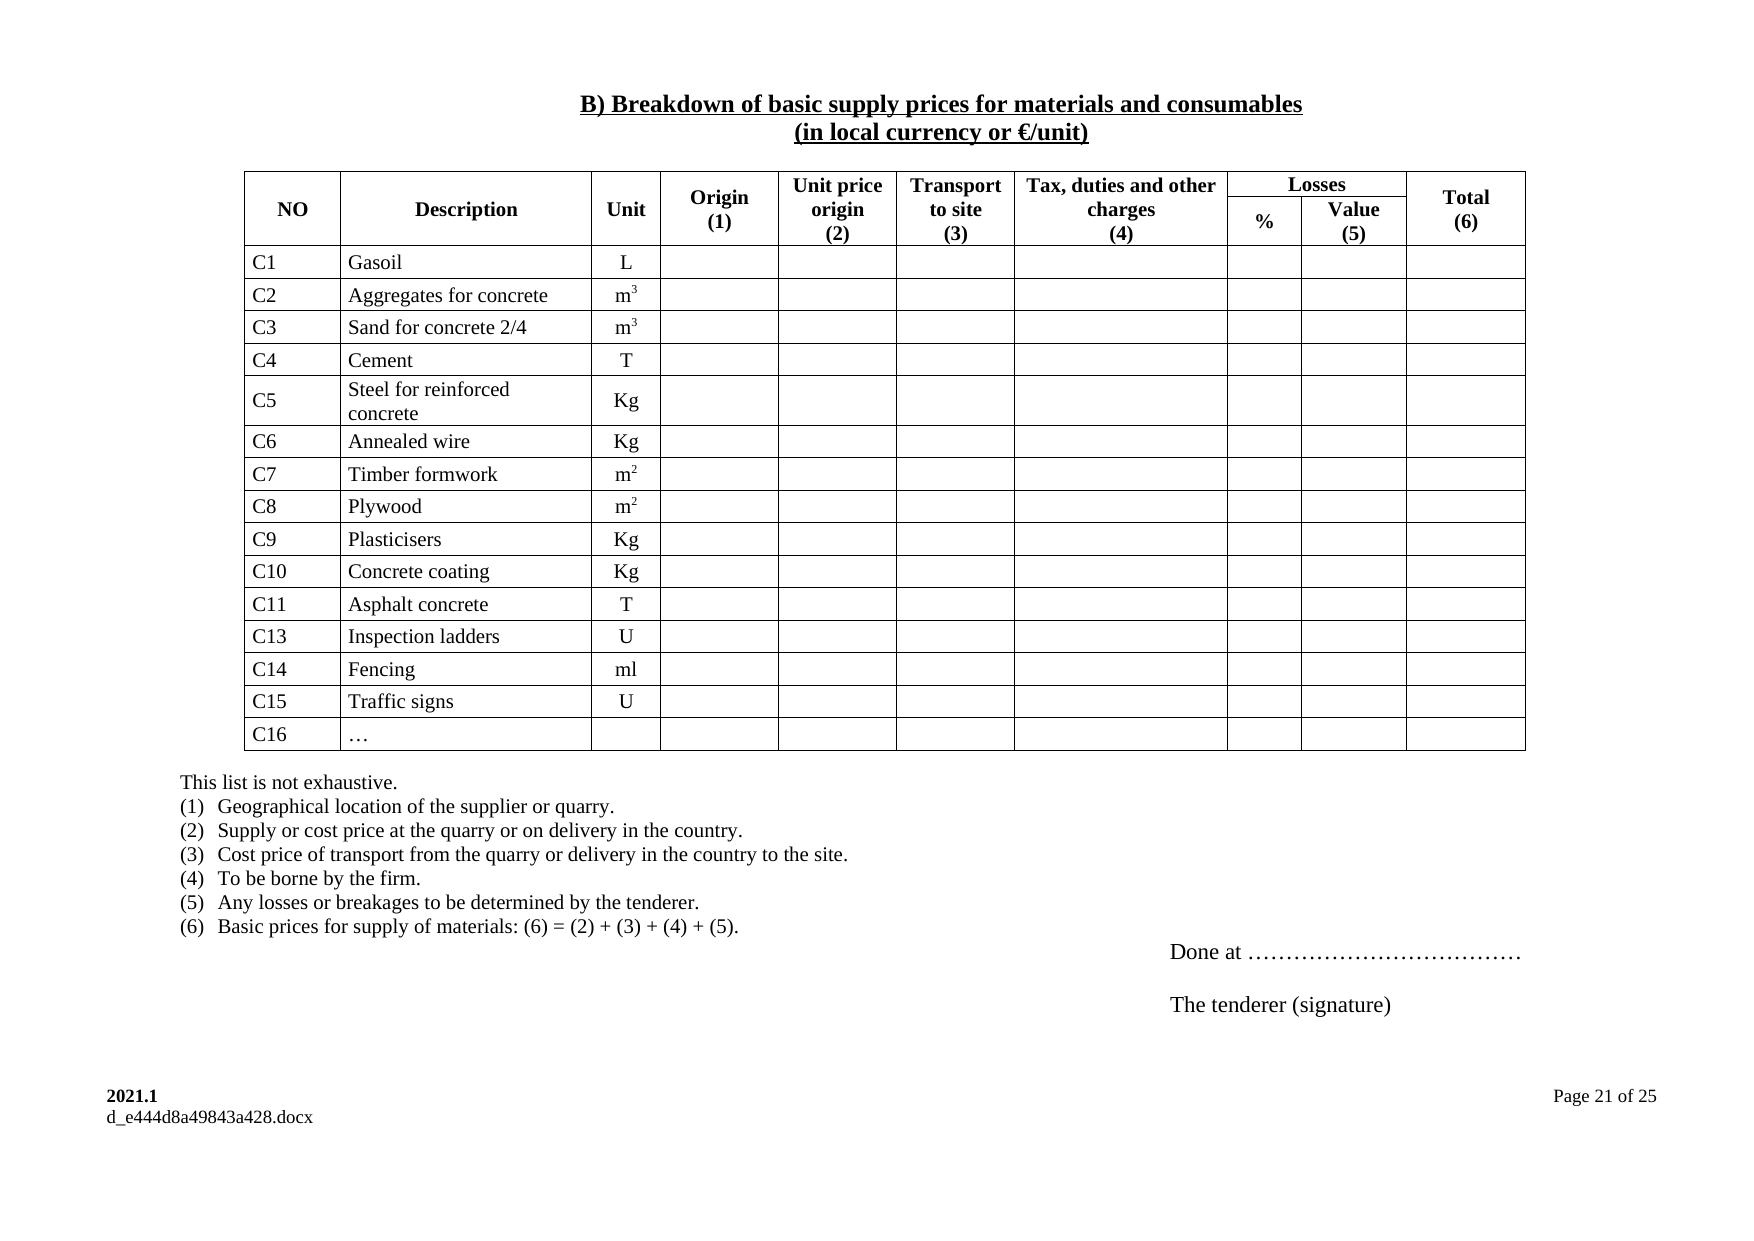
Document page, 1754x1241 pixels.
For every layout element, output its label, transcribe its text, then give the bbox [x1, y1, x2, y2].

table_cell [1407, 523, 1525, 554]
table_cell [661, 311, 778, 343]
table_cell C16 [245, 718, 340, 749]
table_cell [1407, 491, 1525, 522]
table_cell [1015, 344, 1227, 375]
table_cell Gasoil [341, 246, 591, 278]
table_cell [1015, 246, 1227, 278]
table_cell [1228, 279, 1301, 310]
table_cell [661, 686, 778, 717]
text The tenderer (signature) [1169, 991, 1664, 1017]
table_cell [661, 523, 778, 554]
table_cell [1228, 458, 1301, 489]
table_cell [1407, 426, 1525, 457]
table_cell [1228, 718, 1301, 749]
table_cell [1407, 344, 1525, 375]
table_cell [779, 491, 896, 522]
table_cell [1302, 653, 1406, 684]
table_cell [779, 376, 896, 424]
list Cost price of transport from the quarry or delivery in the country to the site. [180, 842, 1664, 866]
table_cell [897, 621, 1014, 652]
table_cell [661, 556, 778, 587]
table_cell [1407, 458, 1525, 489]
table_cell C1 [245, 246, 340, 278]
table_cell Aggregates for concrete [341, 279, 591, 310]
table_cell [1015, 491, 1227, 522]
table_cell [1015, 458, 1227, 489]
table_cell [661, 426, 778, 457]
table_cell [897, 246, 1014, 278]
table_cell [1015, 588, 1227, 619]
table_cell [897, 588, 1014, 619]
table_header Total (6) [1407, 172, 1525, 245]
table_cell [897, 686, 1014, 717]
table_cell [779, 718, 896, 749]
table_header Unit [592, 172, 660, 245]
table_cell Sand for concrete 2/4 [341, 311, 591, 343]
table_cell U [592, 686, 660, 717]
table_cell [1228, 523, 1301, 554]
table_cell Kg [592, 523, 660, 554]
table_cell [897, 491, 1014, 522]
table_cell Kg [592, 376, 660, 424]
table_cell C15 [245, 686, 340, 717]
table_header Transport to site (3) [897, 172, 1014, 245]
table_cell Plasticisers [341, 523, 591, 554]
table_cell [1302, 621, 1406, 652]
table_cell ml [592, 653, 660, 684]
table_header Losses [1228, 172, 1406, 196]
text This list is not exhaustive. [106, 770, 1664, 794]
table_cell [1015, 376, 1227, 424]
table_cell Kg [592, 426, 660, 457]
table_cell [661, 279, 778, 310]
table_cell [1228, 311, 1301, 343]
table_cell C3 [245, 311, 340, 343]
table_cell [661, 376, 778, 424]
table_cell [779, 311, 896, 343]
table_cell [1015, 653, 1227, 684]
table_cell [1302, 523, 1406, 554]
table_cell m2 [592, 458, 660, 489]
table_cell % [1228, 197, 1301, 245]
table_cell Inspection ladders [341, 621, 591, 652]
table_cell [1228, 621, 1301, 652]
table_cell C5 [245, 376, 340, 424]
table_cell C14 [245, 653, 340, 684]
table_header Description [341, 172, 591, 245]
table_cell Cement [341, 344, 591, 375]
table_cell [897, 376, 1014, 424]
table_cell [897, 344, 1014, 375]
table_cell Concrete coating [341, 556, 591, 587]
list Geographical location of the supplier or quarry. [180, 794, 1664, 818]
table_cell m3 [592, 279, 660, 310]
table_cell [1302, 311, 1406, 343]
table_cell [1302, 426, 1406, 457]
table_cell [1228, 246, 1301, 278]
table_cell [1015, 718, 1227, 749]
text B) Breakdown of basic supply prices for materials and consumables (in local currency or €/unit) [218, 89, 1664, 146]
table_cell C4 [245, 344, 340, 375]
table_cell [1302, 246, 1406, 278]
table_cell C13 [245, 621, 340, 652]
table_cell Plywood [341, 491, 591, 522]
table_cell [897, 458, 1014, 489]
table_cell [661, 588, 778, 619]
table_cell [897, 426, 1014, 457]
table_cell [1228, 426, 1301, 457]
table_cell [1015, 311, 1227, 343]
table_cell [1015, 686, 1227, 717]
table_cell [1015, 426, 1227, 457]
table_cell [897, 523, 1014, 554]
table_cell [1302, 556, 1406, 587]
table_cell Timber formwork [341, 458, 591, 489]
table_cell [1407, 311, 1525, 343]
table_cell [1228, 588, 1301, 619]
table_cell C11 [245, 588, 340, 619]
table_cell [897, 653, 1014, 684]
table_cell [1228, 556, 1301, 587]
table_cell [1228, 376, 1301, 424]
table_cell [897, 556, 1014, 587]
table_cell [779, 246, 896, 278]
list Any losses or breakages to be determined by the tenderer. [180, 890, 1664, 914]
table_cell U [592, 621, 660, 652]
table_cell Kg [592, 556, 660, 587]
table_cell [1407, 588, 1525, 619]
table_cell [779, 279, 896, 310]
table_cell [779, 556, 896, 587]
table_cell [779, 426, 896, 457]
table_cell [1228, 344, 1301, 375]
table_cell [1407, 653, 1525, 684]
table_cell [1015, 556, 1227, 587]
table_cell Steel for reinforced concrete [341, 376, 591, 424]
table_cell Annealed wire [341, 426, 591, 457]
table_cell [1302, 718, 1406, 749]
table_cell [1302, 686, 1406, 717]
table_cell [897, 311, 1014, 343]
table_cell T [592, 588, 660, 619]
table_cell C7 [245, 458, 340, 489]
table_cell C8 [245, 491, 340, 522]
table_cell [1407, 621, 1525, 652]
table_cell [1302, 588, 1406, 619]
table_cell [1015, 523, 1227, 554]
list Supply or cost price at the quarry or on delivery in the country. [180, 818, 1664, 842]
table_cell [779, 588, 896, 619]
table_cell [1407, 246, 1525, 278]
table_cell [1228, 491, 1301, 522]
table_header Tax, duties and other charges (4) [1015, 172, 1227, 245]
table_cell [897, 718, 1014, 749]
table_cell [779, 653, 896, 684]
table_cell [1407, 718, 1525, 749]
table_cell [1228, 653, 1301, 684]
list To be borne by the firm. [180, 866, 1664, 890]
table_cell [1015, 279, 1227, 310]
table_cell [661, 718, 778, 749]
table_cell [661, 653, 778, 684]
table_cell C10 [245, 556, 340, 587]
table_cell [1302, 491, 1406, 522]
table_cell m2 [592, 491, 660, 522]
table_cell [1407, 686, 1525, 717]
table_cell [779, 344, 896, 375]
table_cell [592, 718, 660, 749]
table_cell T [592, 344, 660, 375]
list Basic prices for supply of materials: (6) = (2) + (3) + (4) + (5). [180, 914, 1664, 938]
table_cell [1302, 279, 1406, 310]
table_cell [661, 491, 778, 522]
table_cell C2 [245, 279, 340, 310]
table_cell Fencing [341, 653, 591, 684]
table_cell L [592, 246, 660, 278]
table_cell [1407, 556, 1525, 587]
table_cell [1407, 279, 1525, 310]
table_cell … [341, 718, 591, 749]
table_cell [1302, 376, 1406, 424]
text Done at ……………………………… [1169, 938, 1664, 964]
table_cell [1228, 686, 1301, 717]
table_cell [897, 279, 1014, 310]
table_cell C6 [245, 426, 340, 457]
table_cell [661, 458, 778, 489]
table_cell [661, 344, 778, 375]
table_cell Traffic signs [341, 686, 591, 717]
table_cell [779, 621, 896, 652]
table_cell [779, 686, 896, 717]
table_cell Asphalt concrete [341, 588, 591, 619]
table_cell [1015, 621, 1227, 652]
table_cell [1407, 376, 1525, 424]
table_cell m3 [592, 311, 660, 343]
table_cell [779, 523, 896, 554]
table_cell [661, 246, 778, 278]
table_header Origin (1) [661, 172, 778, 245]
table_cell [661, 621, 778, 652]
table_cell [779, 458, 896, 489]
table_header Unit price origin (2) [779, 172, 896, 245]
table_cell C9 [245, 523, 340, 554]
table_header No [245, 172, 340, 245]
table_cell [1302, 344, 1406, 375]
table_cell Value (5) [1302, 197, 1406, 245]
table_cell [1302, 458, 1406, 489]
